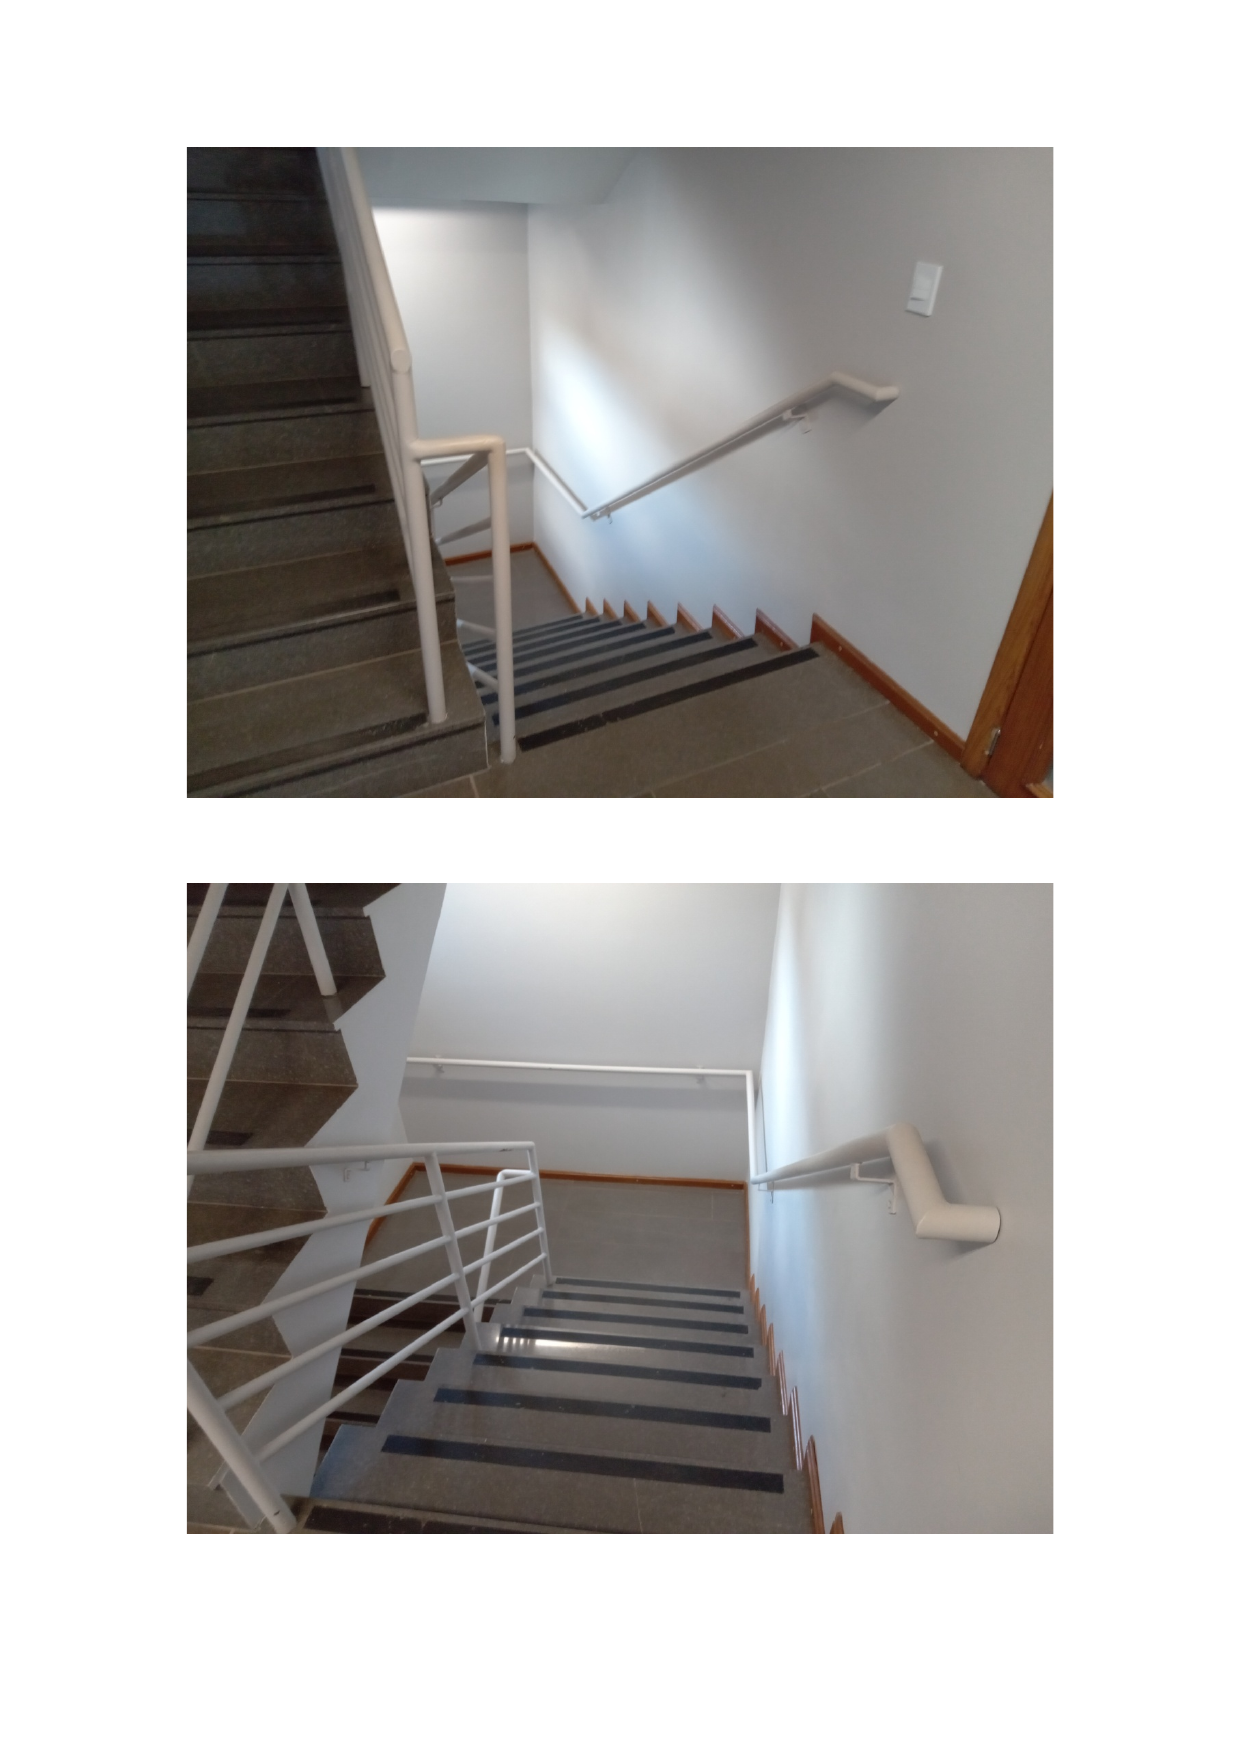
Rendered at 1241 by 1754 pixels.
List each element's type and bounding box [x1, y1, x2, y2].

picture [186, 147, 1054, 798]
picture [186, 883, 1054, 1534]
